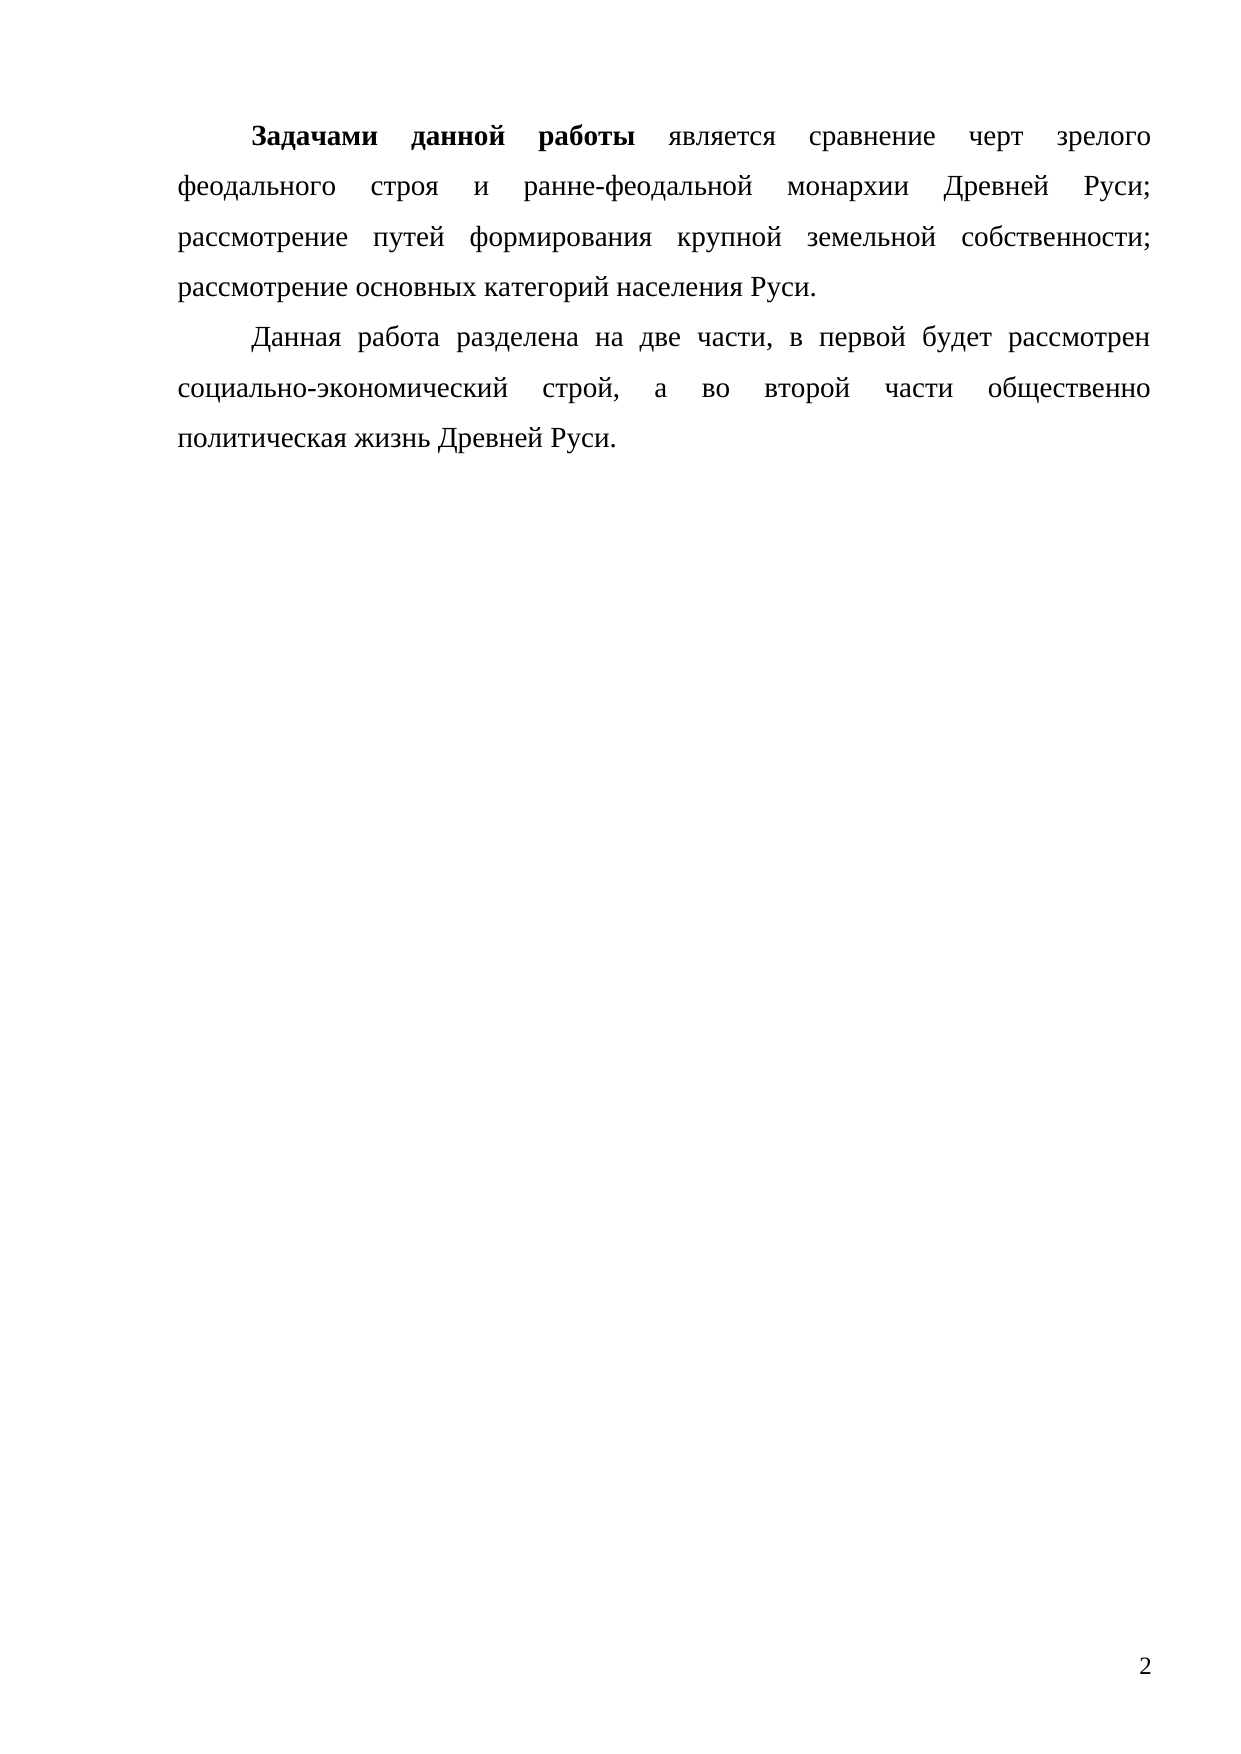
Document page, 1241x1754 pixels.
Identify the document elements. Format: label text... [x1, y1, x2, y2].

text Данная работа разделена на две части, в первой будет рассмотрен социально-экономический строй, а во второй части общественно политическая жизнь Древней Руси. [177, 319, 1152, 453]
text Задачами данной работы является сравнение черт зрелого феодального строя и ранне-феодальной монархии Древней Руси; рассмотрение путей формирования крупной земельной собственности; рассмотрение основных категорий населения Руси. [177, 118, 1152, 303]
